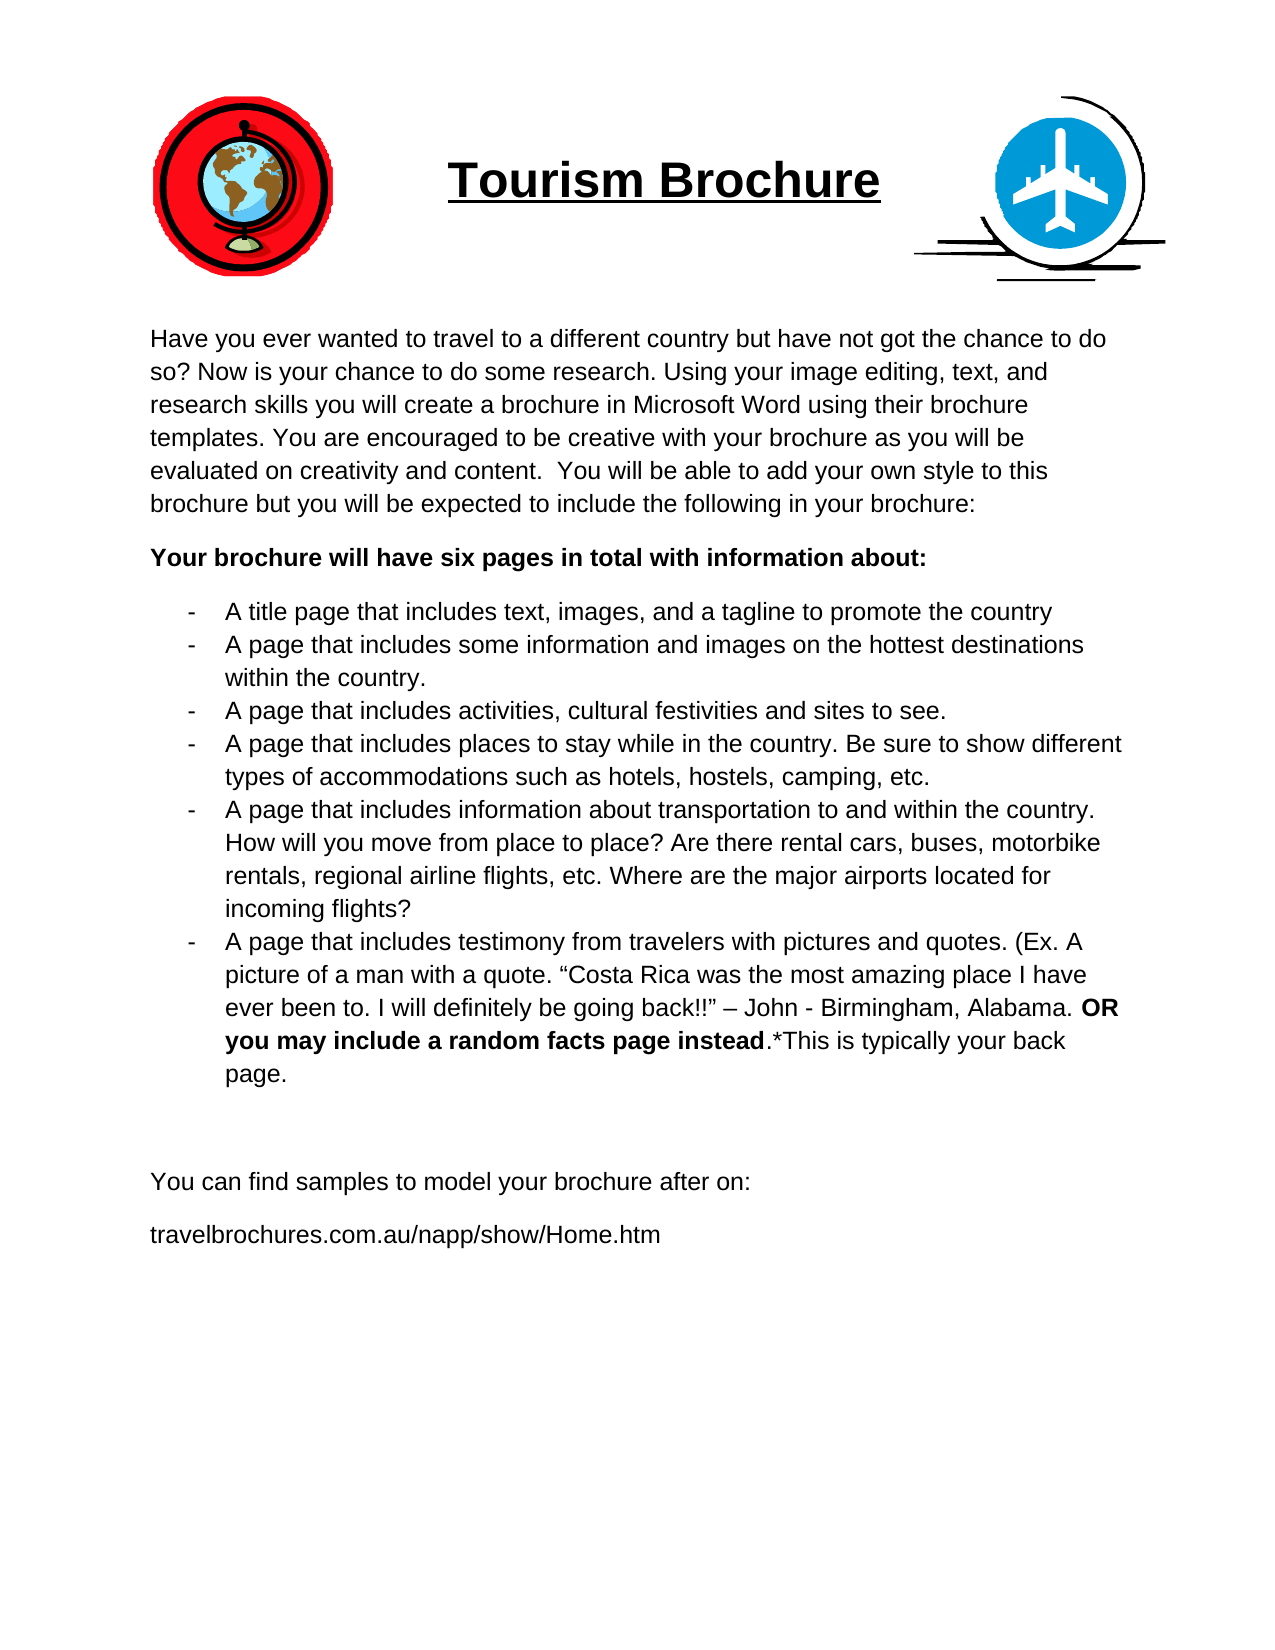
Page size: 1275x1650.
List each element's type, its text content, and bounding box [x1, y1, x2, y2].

list A page that includes information about transportation to and within the country. How will you move from place to place? Are there rental cars, buses, motorbike rentals, regional airline flights, etc. Where are the major airports located for incoming flights? [187, 795, 1125, 922]
text travelbrochures.com.au/napp/show/Home.htm [150, 1220, 1125, 1249]
text Your brochure will have six pages in total with information about: [150, 543, 1125, 571]
text You can find samples to model your brochure after on: [150, 1167, 1125, 1195]
list A page that includes some information and images on the hottest destinations within the country. [187, 629, 1125, 691]
text Have you ever wanted to travel to a different country but have not got the chance to do so? Now is your chance to do some research. Using your image editing, text, and research skills you will create a brochure in Microsoft Word using their brochure templates. You are encouraged to be creative with your brochure as you will be evaluated on creativity and content. You will be able to add your own style to this brochure but you will be expected to include the following in your brochure: [150, 324, 1125, 518]
list A page that includes places to stay while in the country. Be sure to show different types of accommodations such as hotels, hostels, camping, etc. [187, 729, 1125, 790]
list A page that includes activities, cultural festivities and sites to see. [187, 696, 1125, 724]
text Tourism Brochure [150, 150, 1125, 207]
list A title page that includes text, images, and a tagline to promote the country [187, 597, 1125, 625]
list A page that includes testimony from travelers with pictures and quotes. (Ex. A picture of a man with a quote. “Costa Rica was the most amazing place I have ever been to. I will definitely be going back!!” – John - Birmingham, Alabama. OR you may include a random facts page instead.*This is typically your back page. [187, 927, 1125, 1088]
